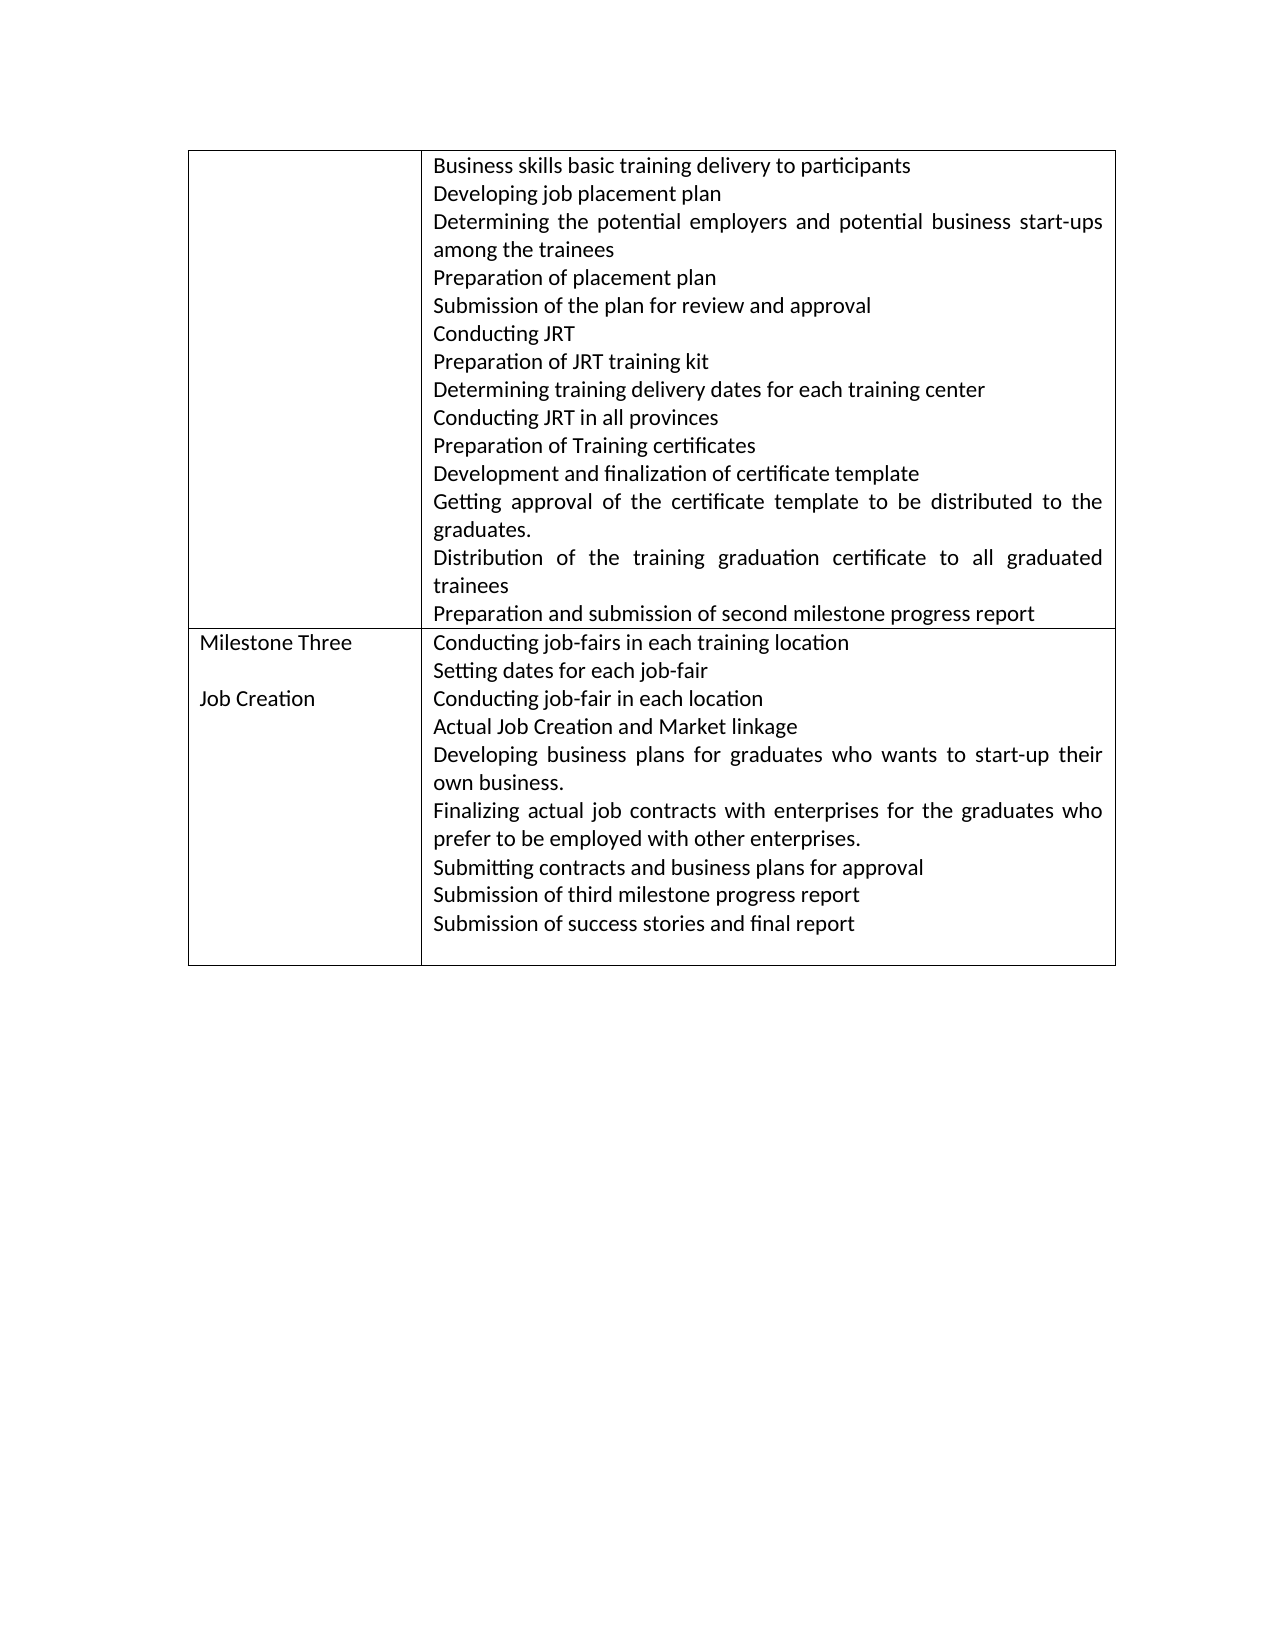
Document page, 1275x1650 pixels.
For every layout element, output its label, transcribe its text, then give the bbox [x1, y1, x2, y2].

table_cell Conducting job-fairs in each training location Setting dates for each job-fair Conducting job-fair in each location Actual Job Creation and Market linkage Developing business plans for graduates who wants to start-up their own business. Finalizing actual job contracts with enterprises for the graduates who prefer to be employed with other enterprises. Submitting contracts and business plans for approval Submission of third milestone progress report Submission of success stories and final report [422, 629, 1115, 965]
table_cell Milestone Three Job Creation [189, 629, 421, 965]
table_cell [189, 151, 421, 627]
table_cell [422, 151, 1115, 627]
